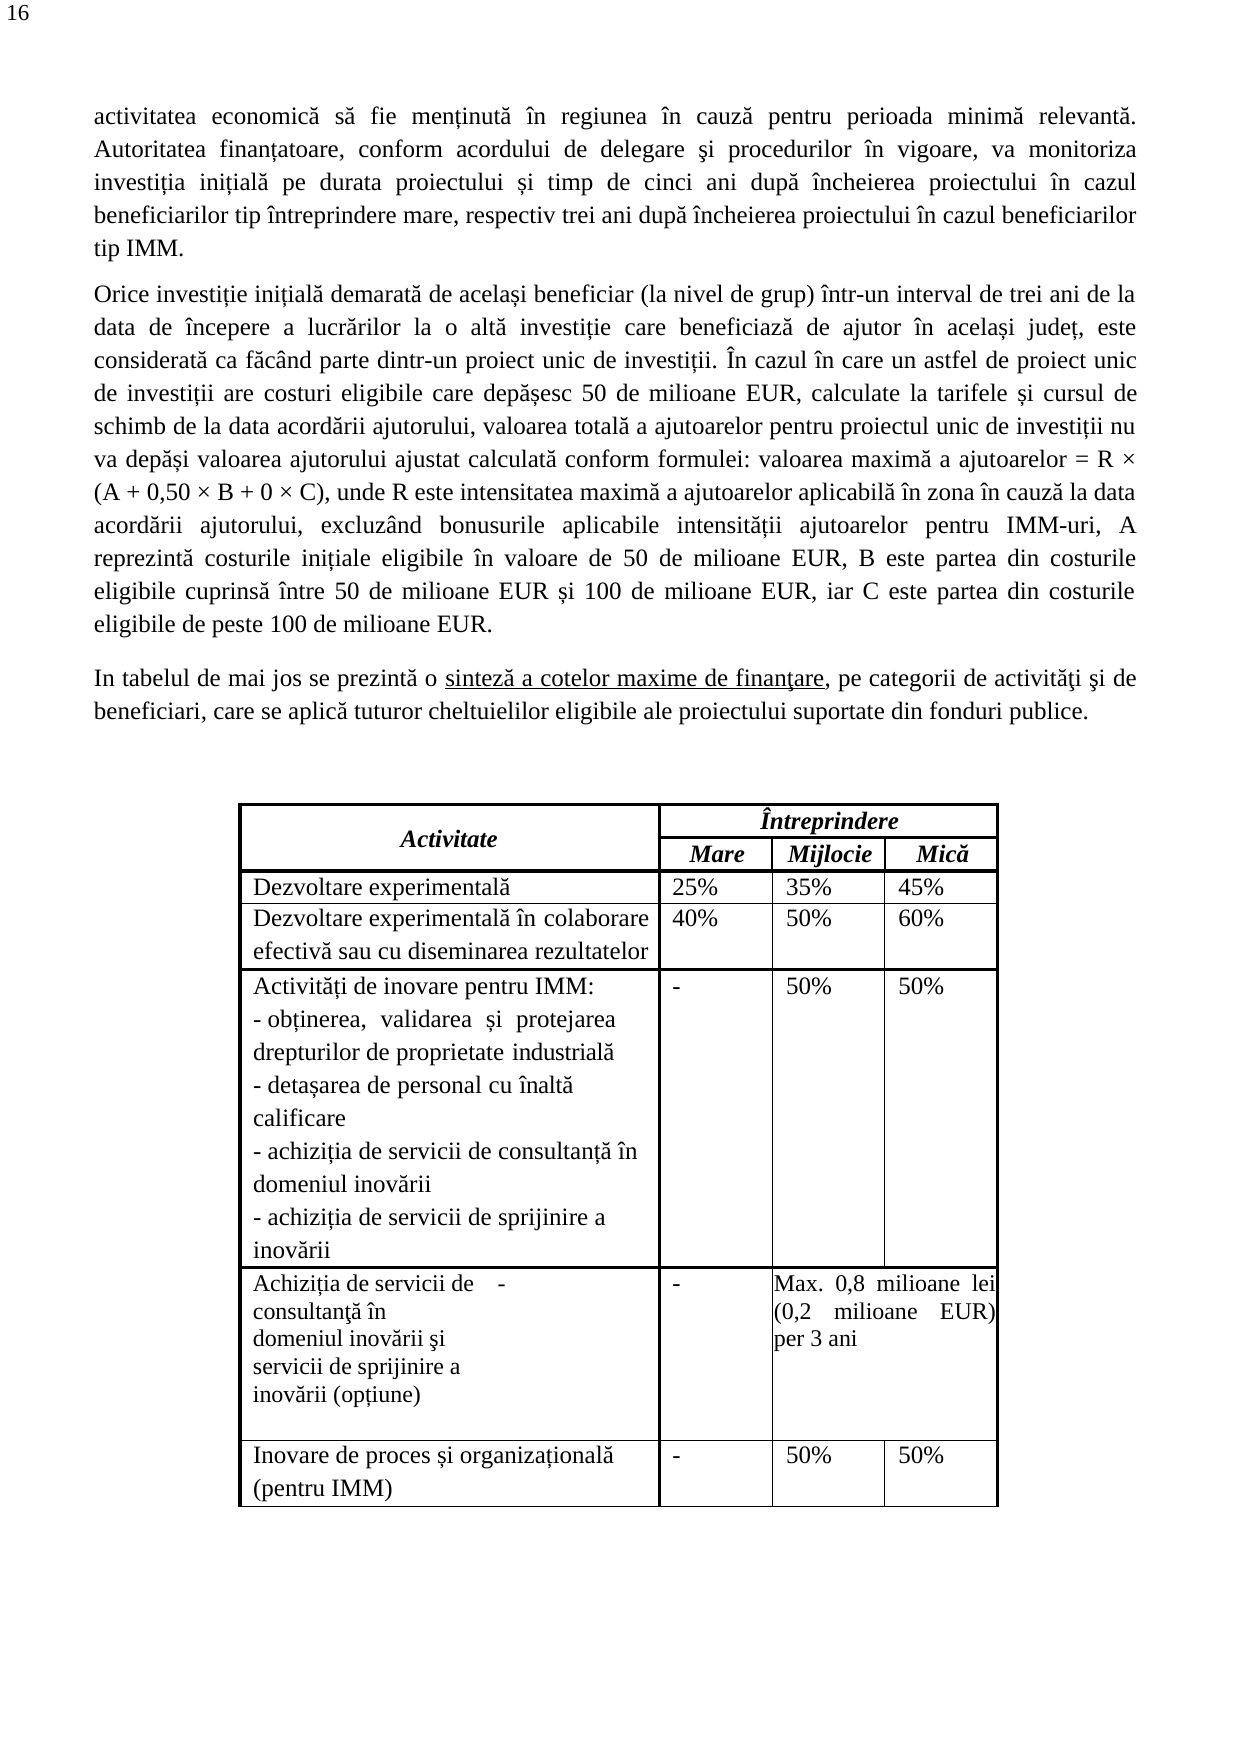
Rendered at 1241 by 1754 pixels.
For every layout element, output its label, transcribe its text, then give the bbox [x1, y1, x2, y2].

table_cell Activități de inovare pentru IMM: obținerea, validarea și protejarea drepturilor de proprietate industrială detașarea de personal cu înaltă calificare achiziția de servicii de consultanță în domeniul inovării achiziția de servicii de sprijinire a inovării [242, 971, 658, 1266]
text Orice investiție inițială demarată de același beneficiar (la nivel de grup) într-un interval de trei ani de la data de începere a lucrărilor la o altă investiție care beneficiază de ajutor în același județ, este considerată ca făcând parte dintr-un proiect unic de investiții. În cazul în care un astfel de proiect unic de investiții are costuri eligibile care depășesc 50 de milioane EUR, calculate la tarifele și cursul de schimb de la data acordării ajutorului, valoarea totală a ajutoarelor pentru proiectul unic de investiții nu va depăși valoarea ajutorului ajustat calculată conform formulei: valoarea maximă a ajutoarelor = R × (A + 0,50 × B + 0 × C), unde R este intensitatea maximă a ajutoarelor aplicabilă în zona în cauză la data acordării ajutorului, excluzând bonusurile aplicabile intensității ajutoarelor pentru IMM-uri, A reprezintă costurile inițiale eligibile în valoare de 50 de milioane EUR, B este partea din costurile eligibile cuprinsă între 50 de milioane EUR și 100 de milioane EUR, iar C este partea din costurile eligibile de peste 100 de milioane EUR. [94, 279, 1137, 638]
table_cell 35% [773, 873, 884, 902]
table_cell Inovare de proces și organizațională (pentru IMM) [242, 1441, 658, 1506]
table_cell 50% [773, 971, 884, 1266]
table_cell Dezvoltare experimentală [242, 873, 658, 902]
table_cell - [661, 971, 772, 1266]
table_cell 45% [885, 873, 996, 902]
table_cell 40% [661, 904, 772, 968]
table_cell Mare [661, 839, 771, 869]
table_cell 60% [885, 904, 996, 968]
table_cell Mică [886, 839, 996, 869]
table_cell 25% [661, 873, 772, 902]
table_cell Dezvoltare experimentală în colaborare efectivă sau cu diseminarea rezultatelor [242, 904, 658, 968]
table_cell Max. 0,8 milioane lei (0,2 milioane EUR) per 3 ani [773, 1269, 996, 1440]
table_cell [242, 1269, 658, 1440]
table_header Activitate [242, 806, 658, 869]
table_header Întreprindere [661, 806, 996, 836]
table_cell - [661, 1269, 772, 1440]
table_cell 50% [885, 1441, 996, 1506]
table_cell 50% [773, 904, 884, 968]
table_cell 50% [885, 971, 996, 1266]
text activitatea economică să fie menținută în regiunea în cauză pentru perioada minimă relevantă. Autoritatea finanțatoare, conform acordului de delegare şi procedurilor în vigoare, va monitoriza investiția inițială pe durata proiectului și timp de cinci ani după încheierea proiectului în cazul beneficiarilor tip întreprindere mare, respectiv trei ani după încheierea proiectului în cazul beneficiarilor tip IMM. [94, 101, 1137, 262]
text In tabelul de mai jos se prezintă o sinteză a cotelor maxime de finanţare, pe categorii de activităţi şi de beneficiari, care se aplică tuturor cheltuielilor eligibile ale proiectului suportate din fonduri publice. [94, 663, 1137, 724]
table_cell Mijlocie [773, 839, 884, 869]
table_cell - [661, 1441, 772, 1506]
table_cell 50% [773, 1441, 884, 1506]
